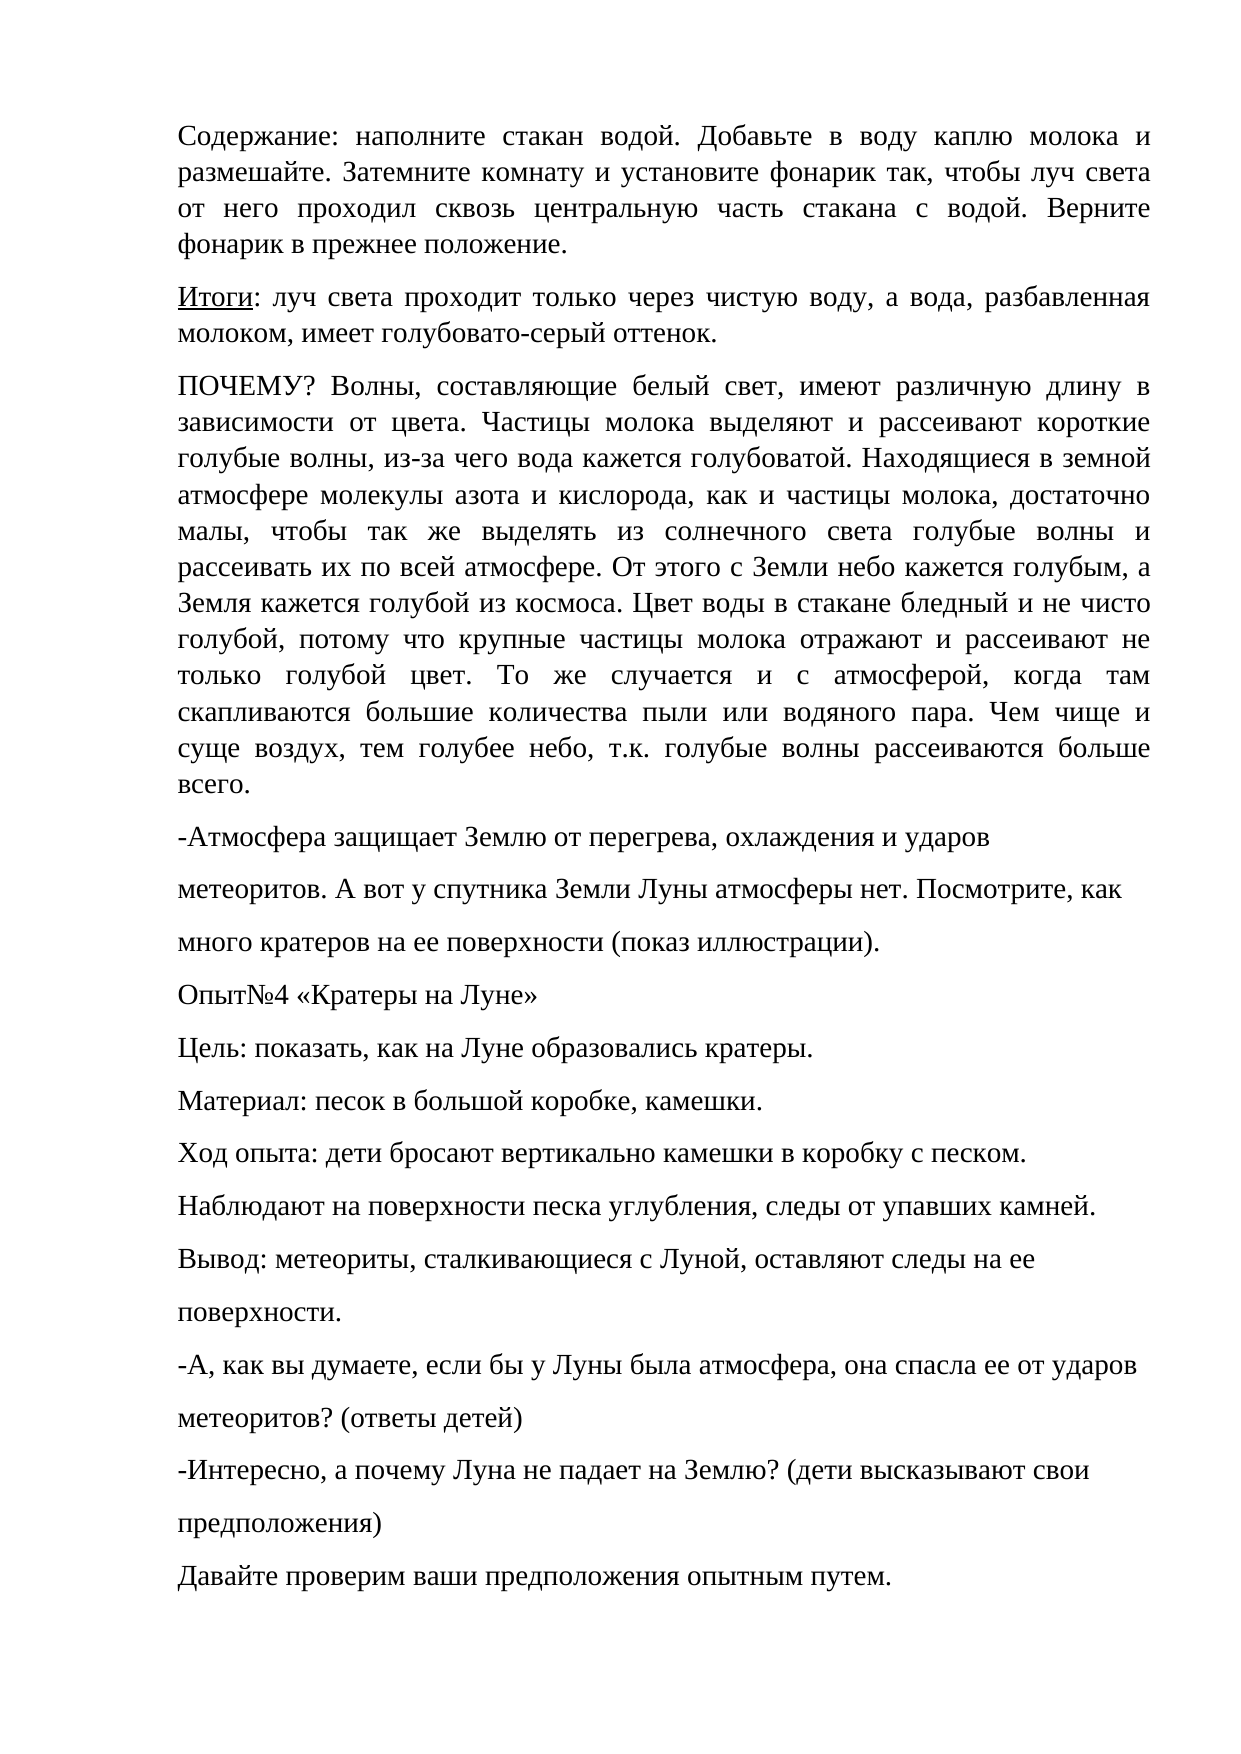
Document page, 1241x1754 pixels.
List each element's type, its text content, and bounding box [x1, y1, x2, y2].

text -Атмосфера защищает Землю от перегрева, охлаждения и ударов [177, 819, 1152, 852]
text Ход опыта: дети бросают вертикально камешки в коробку с песком. [177, 1136, 1152, 1169]
text Опыт№4 «Кратеры на Луне» [177, 977, 1152, 1011]
text поверхности. [177, 1294, 1152, 1328]
text Материал: песок в большой коробке, камешки. [177, 1083, 1152, 1116]
text много кратеров на ее поверхности (показ иллюстрации). [177, 924, 1152, 958]
text ПОЧЕМУ? Волны, составляющие белый свет, имеют различную длину в зависимости от цвета. Частицы молока выделяют и рассеивают короткие голубые волны, из-за чего вода кажется голубоватой. Находящиеся в земной атмосфере молекулы азота и кислорода, как и частицы молока, достаточно малы, чтобы так же выделять из солнечного света голубые волны и рассеивать их по всей атмосфере. От этого с Земли небо кажется голубым, а Земля кажется голубой из космоса. Цвет воды в стакане бледный и не чисто голубой, потому что крупные частицы молока отражают и рассеивают не только голубой цвет. То же случается и с атмосферой, когда там скапливаются большие количества пыли или водяного пара. Чем чище и суще воздух, тем голубее небо, т.к. голубые волны рассеиваются больше всего. [177, 368, 1152, 799]
text метеоритов? (ответы детей) [177, 1400, 1152, 1433]
text Содержание: наполните стакан водой. Добавьте в воду каплю молока и размешайте. Затемните комнату и установите фонарик так, чтобы луч света от него проходил сквозь центральную часть стакана с водой. Верните фонарик в прежнее положение. [177, 118, 1152, 260]
text предположения) [177, 1505, 1152, 1539]
text -Интересно, а почему Луна не падает на Землю? (дети высказывают свои [177, 1452, 1152, 1486]
text Давайте проверим ваши предположения опытным путем. [177, 1558, 1152, 1592]
text Итоги: луч света проходит только через чистую воду, а вода, разбавленная молоком, имеет голубовато-серый оттенок. [177, 279, 1152, 349]
text Наблюдают на поверхности песка углубления, следы от упавших камней. [177, 1188, 1152, 1222]
text -А, как вы думаете, если бы у Луны была атмосфера, она спасла ее от ударов [177, 1347, 1152, 1380]
text Вывод: метеориты, сталкивающиеся с Луной, оставляют следы на ее [177, 1241, 1152, 1275]
text метеоритов. А вот у спутника Земли Луны атмосферы нет. Посмотрите, как [177, 872, 1152, 905]
text Цель: показать, как на Луне образовались кратеры. [177, 1030, 1152, 1063]
